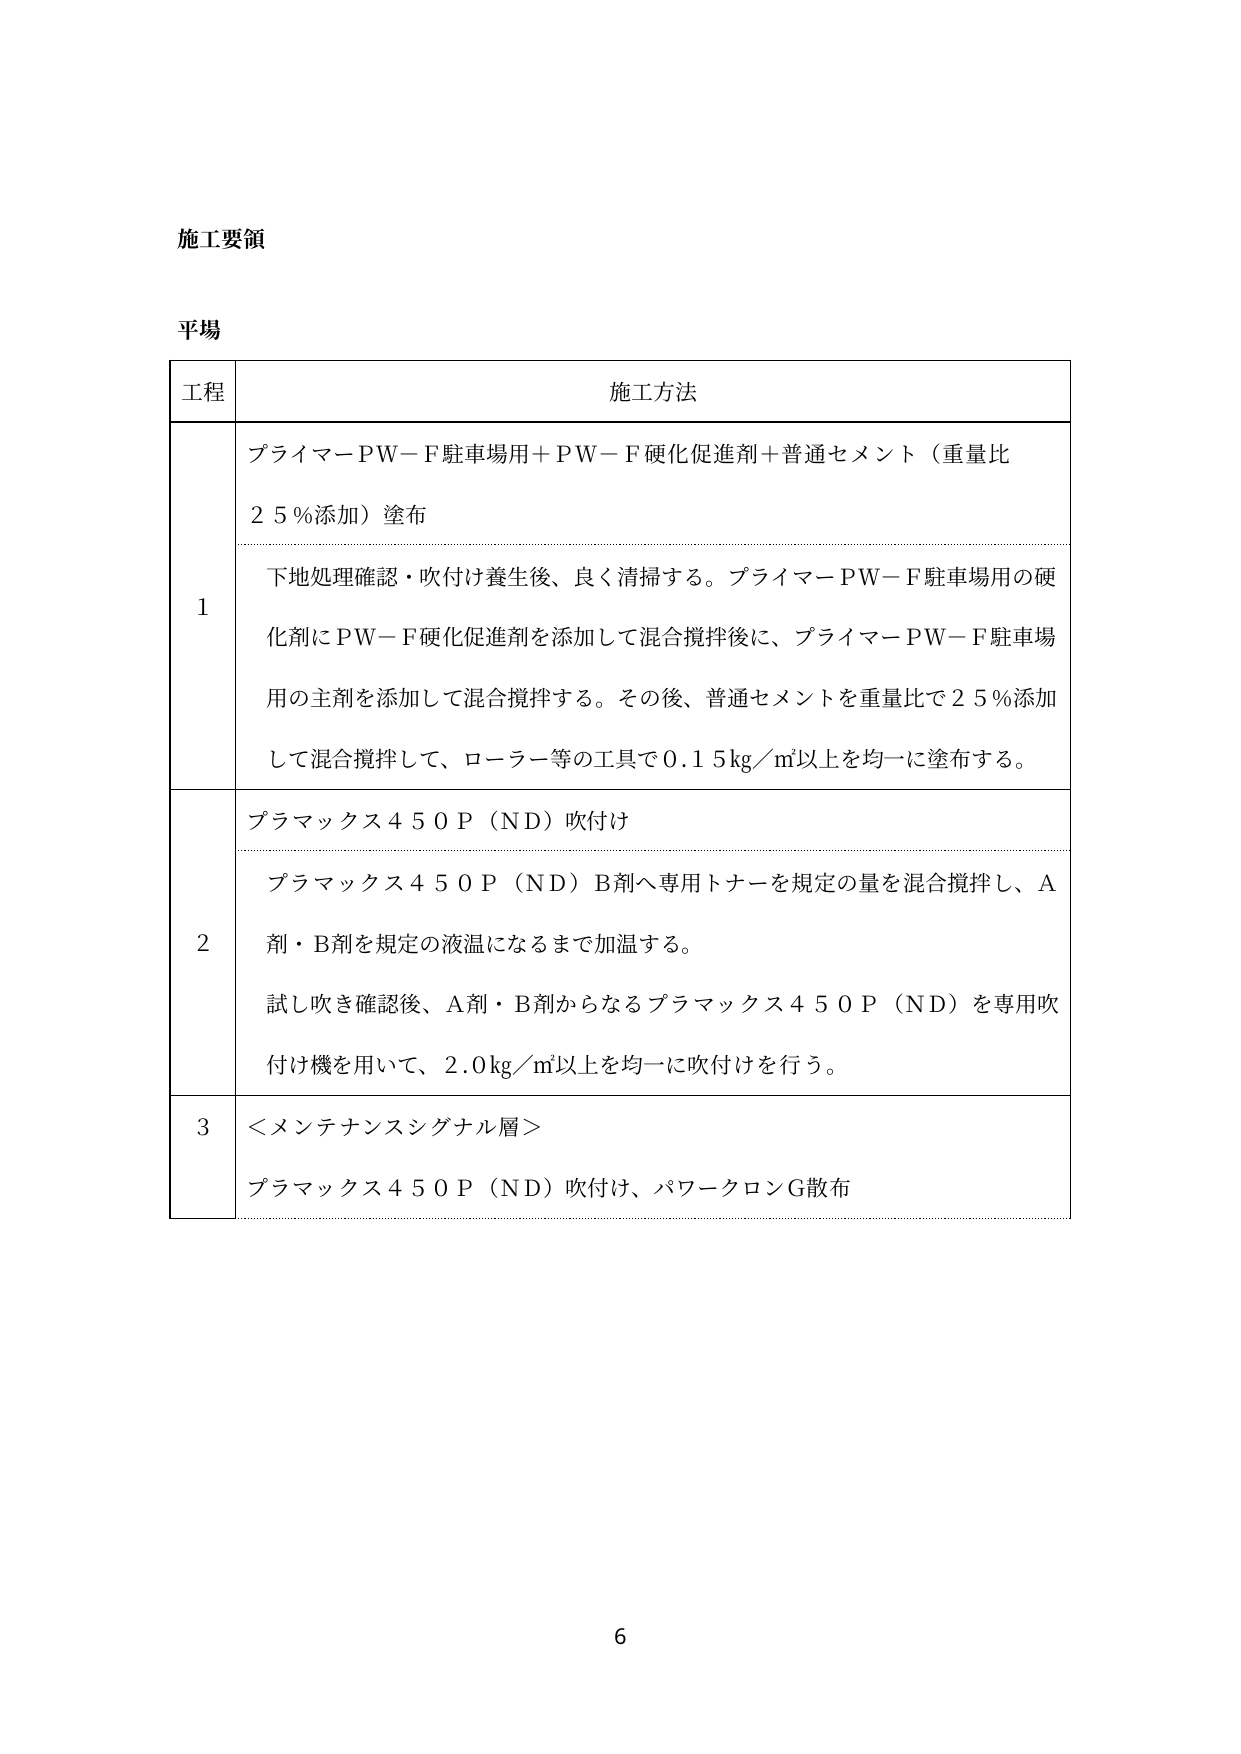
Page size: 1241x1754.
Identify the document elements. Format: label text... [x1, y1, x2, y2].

table_cell プラマックス４５０Ｐ（ＮＤ）吹付け [236, 790, 1070, 850]
table_cell 下地処理確認・吹付け養生後、良く清掃する。プライマーＰＷ－Ｆ駐車場用の硬化剤にＰＷ－Ｆ硬化促進剤を添加して混合撹拌後に、プライマーＰＷ－Ｆ駐車場用の主剤を添加して混合撹拌する。その後、普通セメントを重量比で２５％添加して混合撹拌して、ローラー等の工具で０.１５㎏／㎡以上を均一に塗布する。 [236, 544, 1070, 788]
table_header 施工方法 [236, 361, 1070, 421]
text 施工要領 [177, 207, 1063, 268]
table_cell １ [171, 423, 235, 788]
table_cell ２ [171, 790, 235, 1095]
table_cell プライマーＰＷ－Ｆ駐車場用＋ＰＷ－Ｆ硬化促進剤＋普通セメント（重量比 ２５％添加）塗布 [236, 423, 1070, 544]
table_cell ３ [171, 1096, 235, 1217]
table_cell ＜メンテナンスシグナル層＞ プラマックス４５０Ｐ（ＮＤ）吹付け、パワークロンＧ散布 [236, 1096, 1070, 1217]
table_header 工程 [171, 361, 235, 421]
text 平場 [177, 299, 1063, 359]
table_cell プラマックス４５０Ｐ（ＮＤ）Ｂ剤へ専用トナーを規定の量を混合撹拌し、Ａ剤・Ｂ剤を規定の液温になるまで加温する。 試し吹き確認後、Ａ剤・Ｂ剤からなるプラマックス４５０Ｐ（ＮＤ）を専用吹付け機を用いて、２.０㎏／㎡以上を均一に吹付けを行う。 [236, 850, 1070, 1095]
